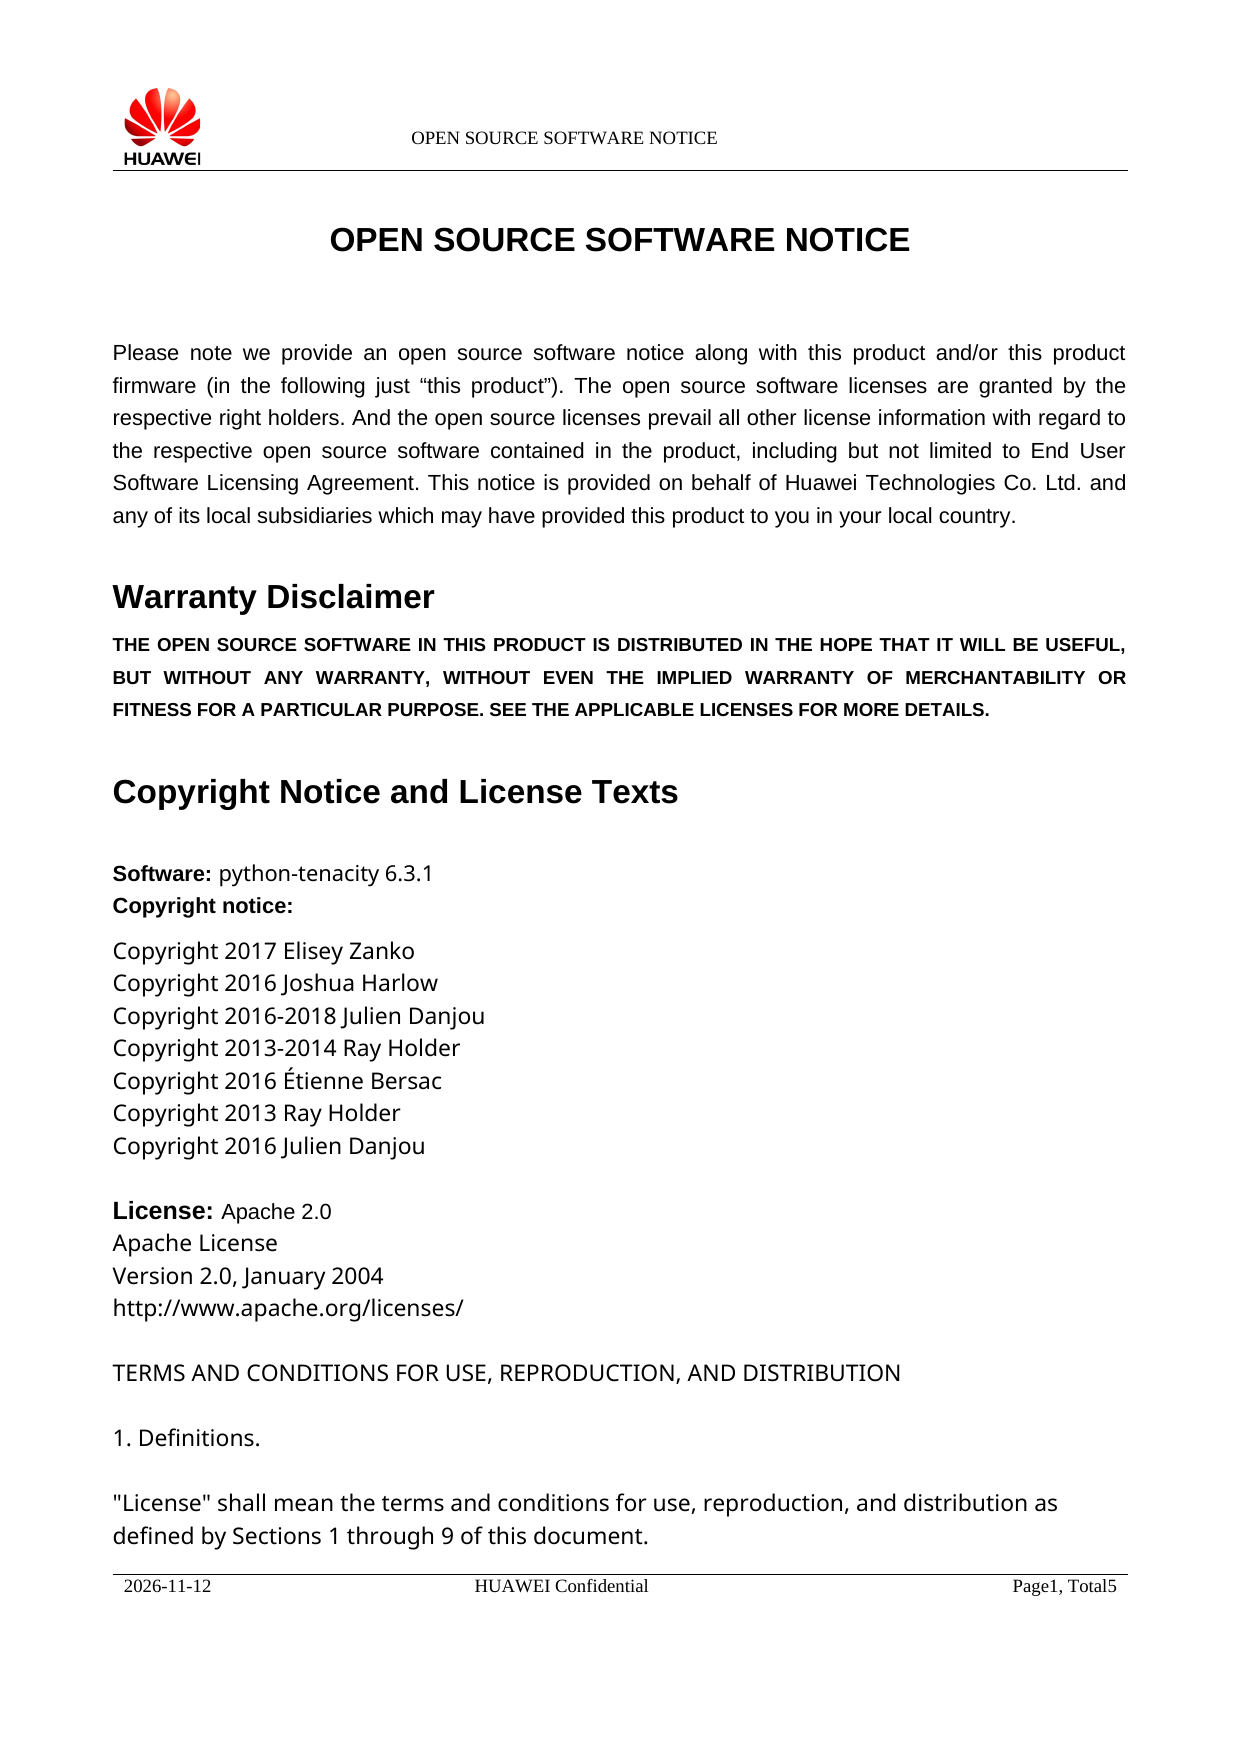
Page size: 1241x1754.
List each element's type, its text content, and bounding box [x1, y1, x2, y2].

text OPEN SOURCE SOFTWARE NOTICE [112, 206, 1128, 271]
text Warranty Disclaimer [112, 564, 1128, 629]
title Software: python-tenacity 6.3.1 [112, 856, 1128, 889]
text "License" shall mean the terms and conditions for use, reproduction, and distribution as defined by Sections 1 through 9 of this document. [112, 1486, 1128, 1551]
text Copyright Notice and License Texts [112, 759, 1128, 824]
text Apache License [112, 1226, 1128, 1259]
text Copyright 2017 Elisey Zanko Copyright 2016 Joshua Harlow Copyright 2016-2018 Julien Danjou Copyright 2013-2014 Ray Holder Copyright 2016 Étienne Bersac Copyright 2013 Ray Holder Copyright 2016 Julien Danjou [112, 934, 1128, 1194]
text The open source software in this product is distributed in the hope that it will be useful, but WITHOUT ANY WARRANTY, without even the implied warranty of MERCHANTABILITY or FITNESS FOR A PARTICULAR PURPOSE. See the applicable licenses for more details. [112, 629, 1128, 726]
text Version 2.0, January 2004 [112, 1259, 1128, 1291]
picture [124, 88, 201, 165]
text Please note we provide an open source software notice along with this product and/or this product firmware (in the following just “this product”). The open source software licenses are granted by the respective right holders. And the open source licenses prevail all other license information with regard to the respective open source software contained in the product, including but not limited to End User Software Licensing Agreement. This notice is provided on behalf of Huawei Technologies Co. Ltd. and any of its local subsidiaries which may have provided this product to you in your local country. [112, 336, 1128, 531]
text TERMS AND CONDITIONS FOR USE, REPRODUCTION, AND DISTRIBUTION [112, 1356, 1128, 1389]
text http://www.apache.org/licenses/ [112, 1291, 1128, 1324]
text 1. Definitions. [112, 1421, 1128, 1454]
text License: Apache 2.0 [112, 1194, 1128, 1226]
text Copyright notice: [112, 889, 1128, 921]
